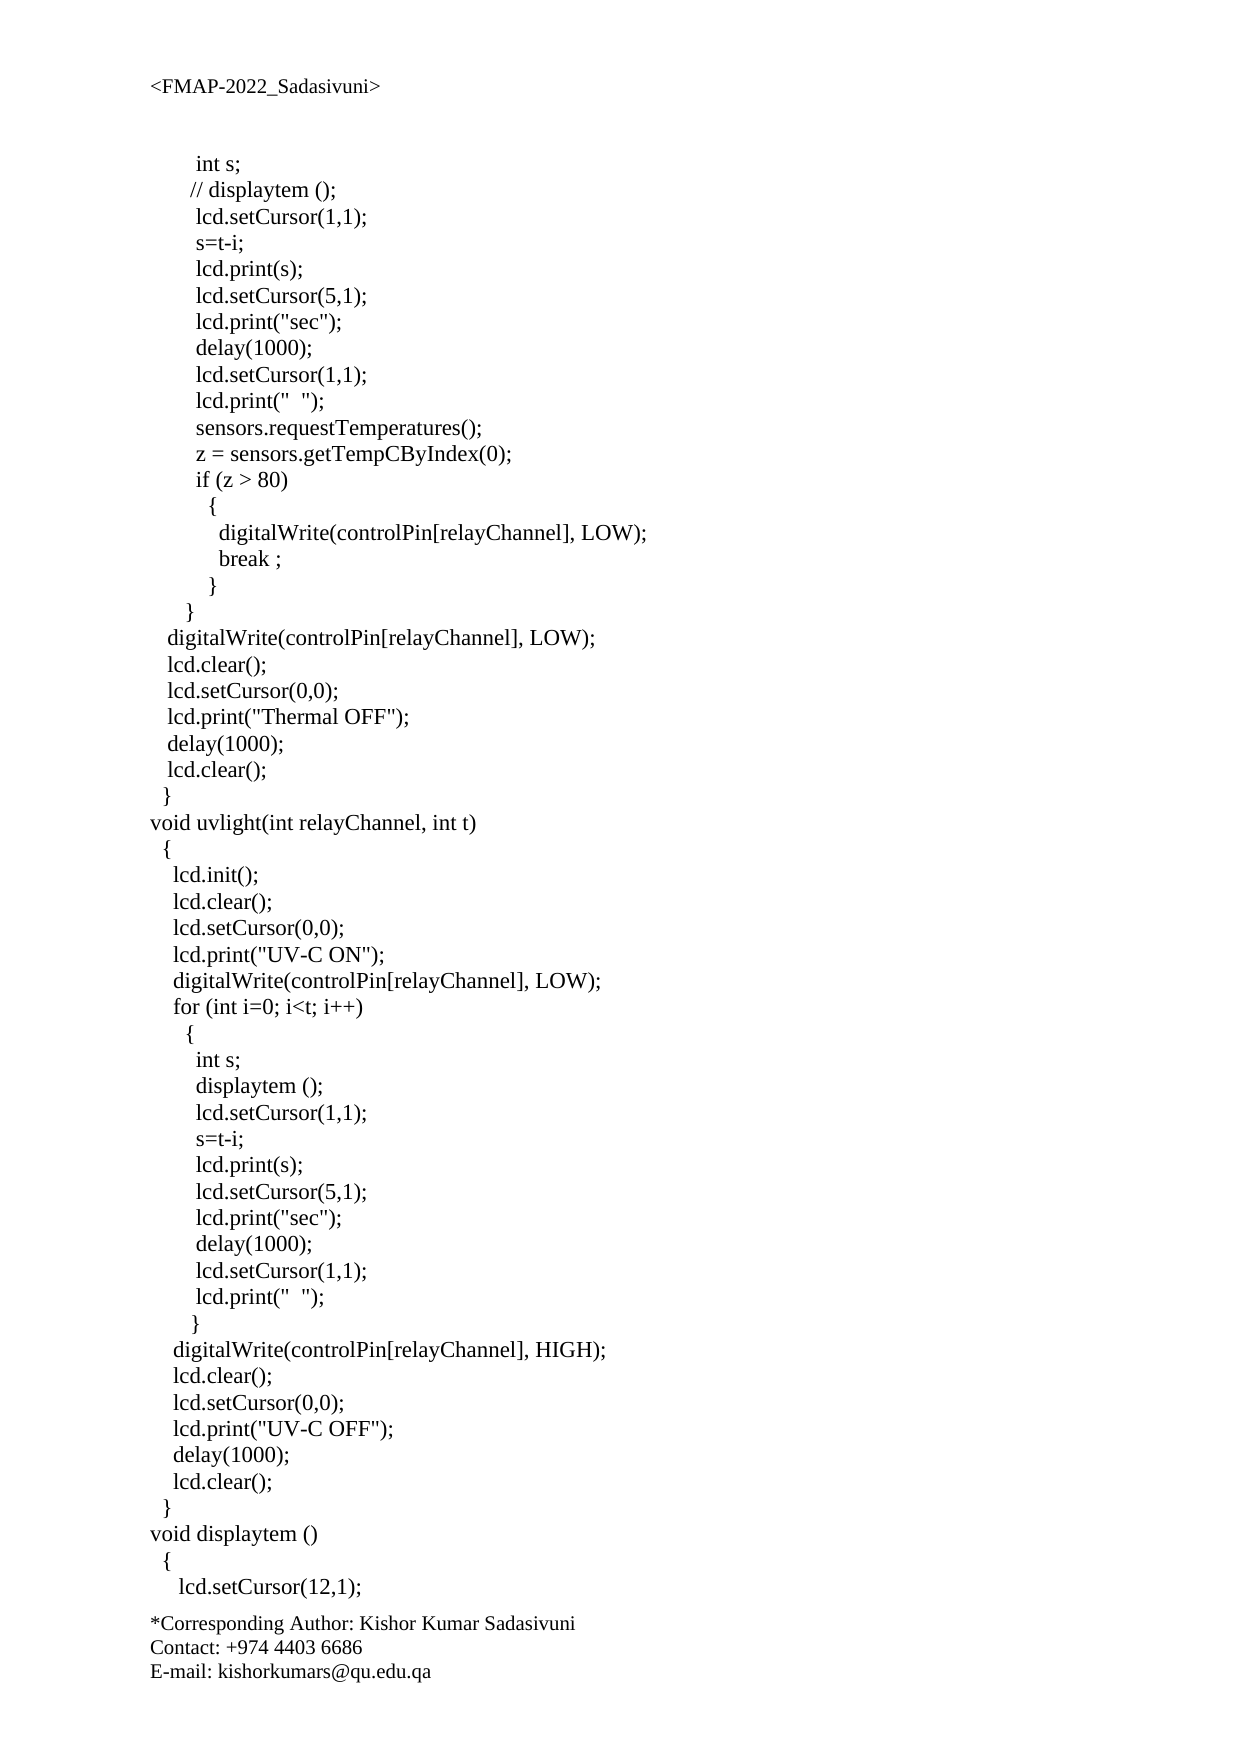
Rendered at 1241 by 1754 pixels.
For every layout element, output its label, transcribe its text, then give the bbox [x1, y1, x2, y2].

text lcd.setCursor(1,1); [150, 361, 1090, 387]
text } [150, 572, 1090, 598]
text lcd.setCursor(1,1); [150, 1257, 1090, 1283]
text lcd.print("sec"); [150, 308, 1090, 334]
text { [150, 835, 1090, 862]
text lcd.setCursor(12,1); [150, 1573, 1090, 1599]
text // displaytem (); [150, 176, 1090, 203]
text delay(1000); [150, 334, 1090, 361]
text digitalWrite(controlPin[relayChannel], HIGH); [150, 1336, 1090, 1362]
text { [150, 1020, 1090, 1046]
text lcd.init(); [150, 862, 1090, 888]
text lcd.setCursor(0,0); [150, 914, 1090, 941]
text lcd.setCursor(1,1); [150, 1099, 1090, 1125]
text lcd.clear(); [150, 1362, 1090, 1389]
text lcd.clear(); [150, 888, 1090, 914]
text for (int i=0; i<t; i++) [150, 993, 1090, 1020]
text lcd.print(s); [150, 1151, 1090, 1178]
text if (z > 80) [150, 466, 1090, 493]
text } [150, 1494, 1090, 1520]
text lcd.setCursor(1,1); [150, 203, 1090, 229]
text s=t-i; [150, 1125, 1090, 1151]
text digitalWrite(controlPin[relayChannel], LOW); [150, 624, 1090, 651]
text { [150, 1547, 1090, 1573]
text z = sensors.getTempCByIndex(0); [150, 440, 1090, 466]
text delay(1000); [150, 1231, 1090, 1257]
text lcd.setCursor(0,0); [150, 677, 1090, 703]
text displaytem (); [150, 1072, 1090, 1099]
text break ; [150, 545, 1090, 572]
text lcd.print("sec"); [150, 1204, 1090, 1231]
text int s; [150, 150, 1090, 176]
text lcd.print("UV-C ON"); [150, 941, 1090, 967]
text lcd.print(" "); [150, 387, 1090, 413]
text digitalWrite(controlPin[relayChannel], LOW); [150, 967, 1090, 993]
text } [150, 782, 1090, 809]
text void displaytem () [150, 1520, 1090, 1547]
text int s; [150, 1046, 1090, 1072]
text } [150, 598, 1090, 624]
text lcd.print(" "); [150, 1283, 1090, 1309]
text } [150, 1309, 1090, 1336]
text { [150, 493, 1090, 519]
text void uvlight(int relayChannel, int t) [150, 809, 1090, 835]
text lcd.setCursor(5,1); [150, 282, 1090, 308]
text delay(1000); [150, 730, 1090, 756]
text lcd.clear(); [150, 1468, 1090, 1494]
text lcd.setCursor(0,0); [150, 1389, 1090, 1415]
text lcd.print(s); [150, 255, 1090, 282]
text delay(1000); [150, 1441, 1090, 1468]
text digitalWrite(controlPin[relayChannel], LOW); [150, 519, 1090, 545]
text lcd.clear(); [150, 756, 1090, 782]
text sensors.requestTemperatures(); [150, 413, 1090, 440]
text lcd.print("UV-C OFF"); [150, 1415, 1090, 1441]
text lcd.print("Thermal OFF"); [150, 703, 1090, 730]
text s=t-i; [150, 229, 1090, 255]
text lcd.setCursor(5,1); [150, 1178, 1090, 1204]
text lcd.clear(); [150, 651, 1090, 677]
